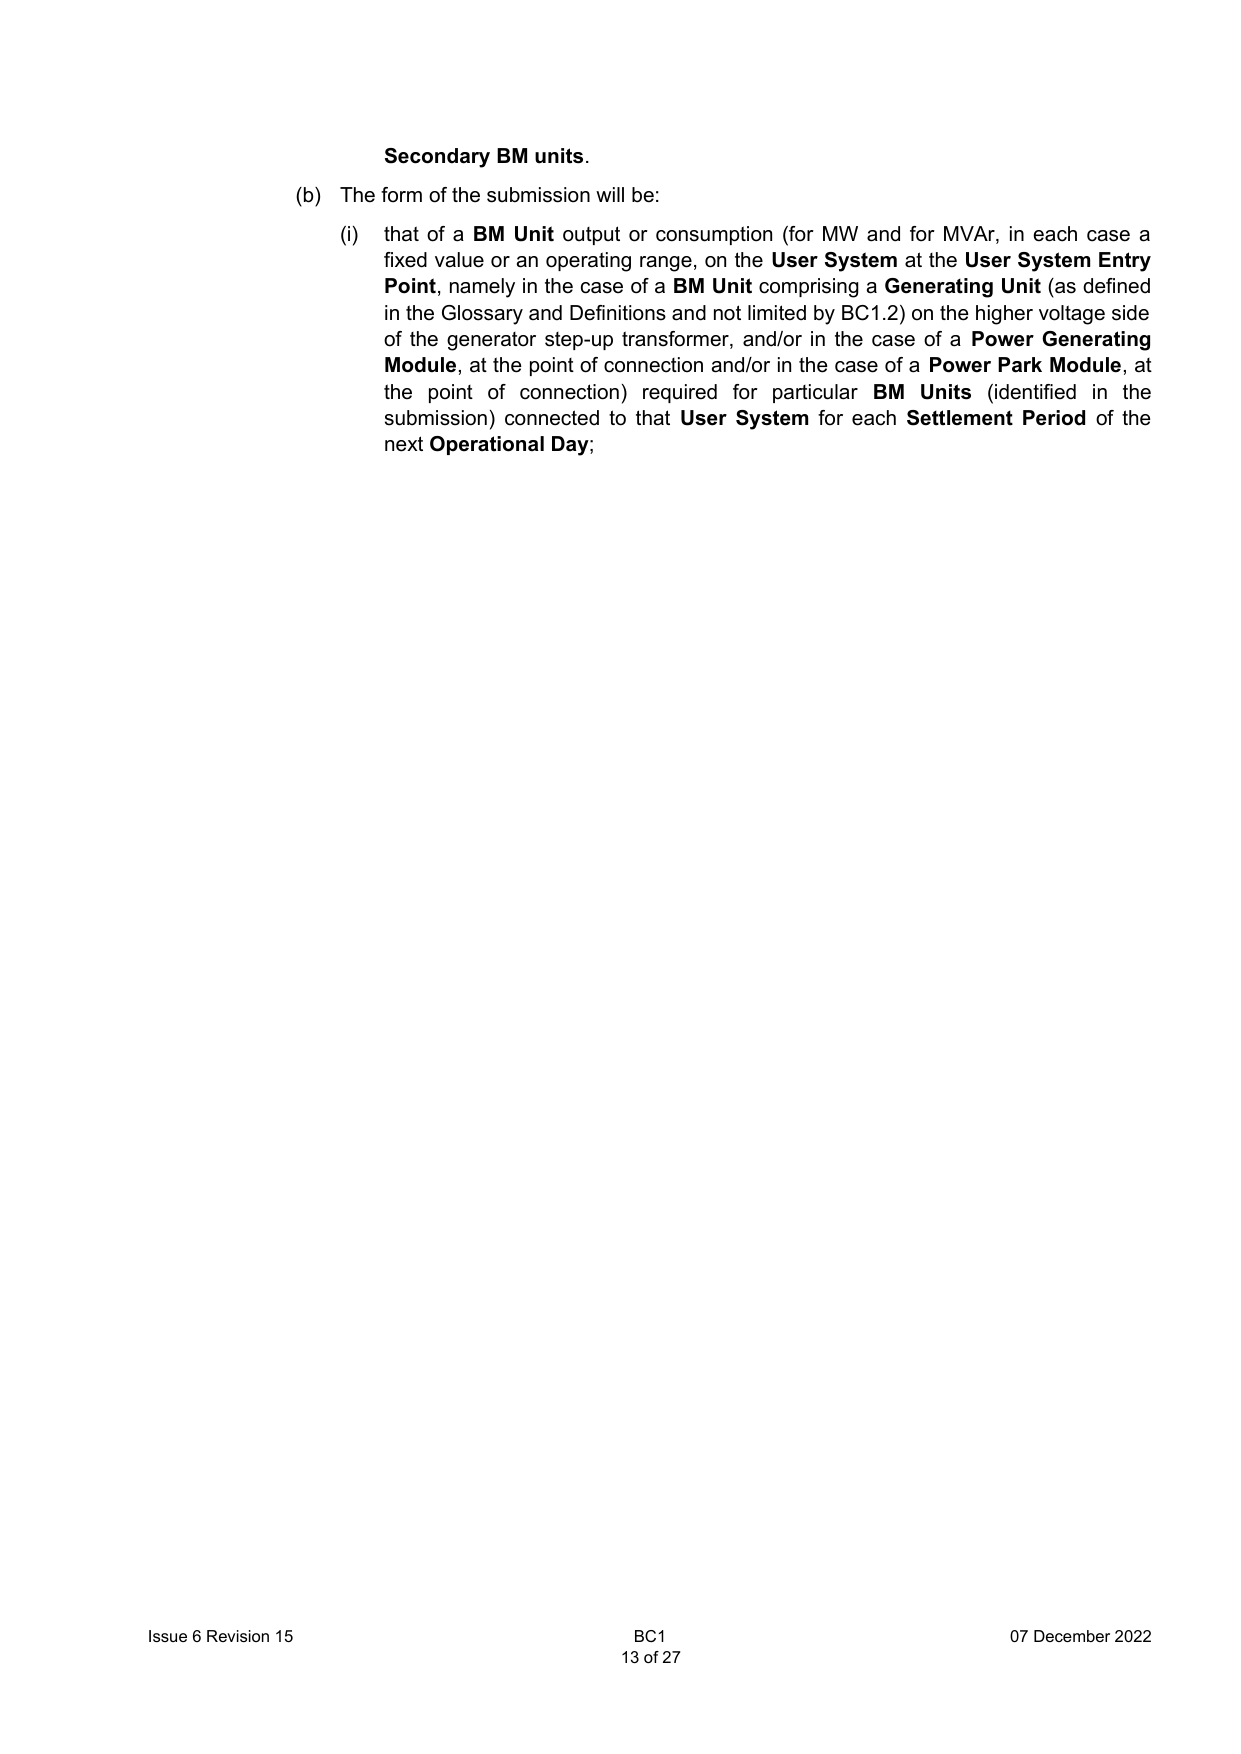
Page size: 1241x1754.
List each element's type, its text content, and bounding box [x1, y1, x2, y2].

text (i) that of a BM Unit output or consumption (for MW and for MVAr, in each case a fixed value or an operating range, on the User System at the User System Entry Point, namely in the case of a BM Unit comprising a Generating Unit (as defined in the Glossary and Definitions and not limited by BC1.2) on the higher voltage side of the generator step-up transformer, and/or in the case of a Power Generating Module, at the point of connection and/or in the case of a Power Park Module, at the point of connection) required for particular BM Units (identified in the submission) connected to that User System for each Settlement Period of the next Operational Day; [340, 221, 1152, 456]
text (b) The form of the submission will be: [295, 183, 1152, 207]
